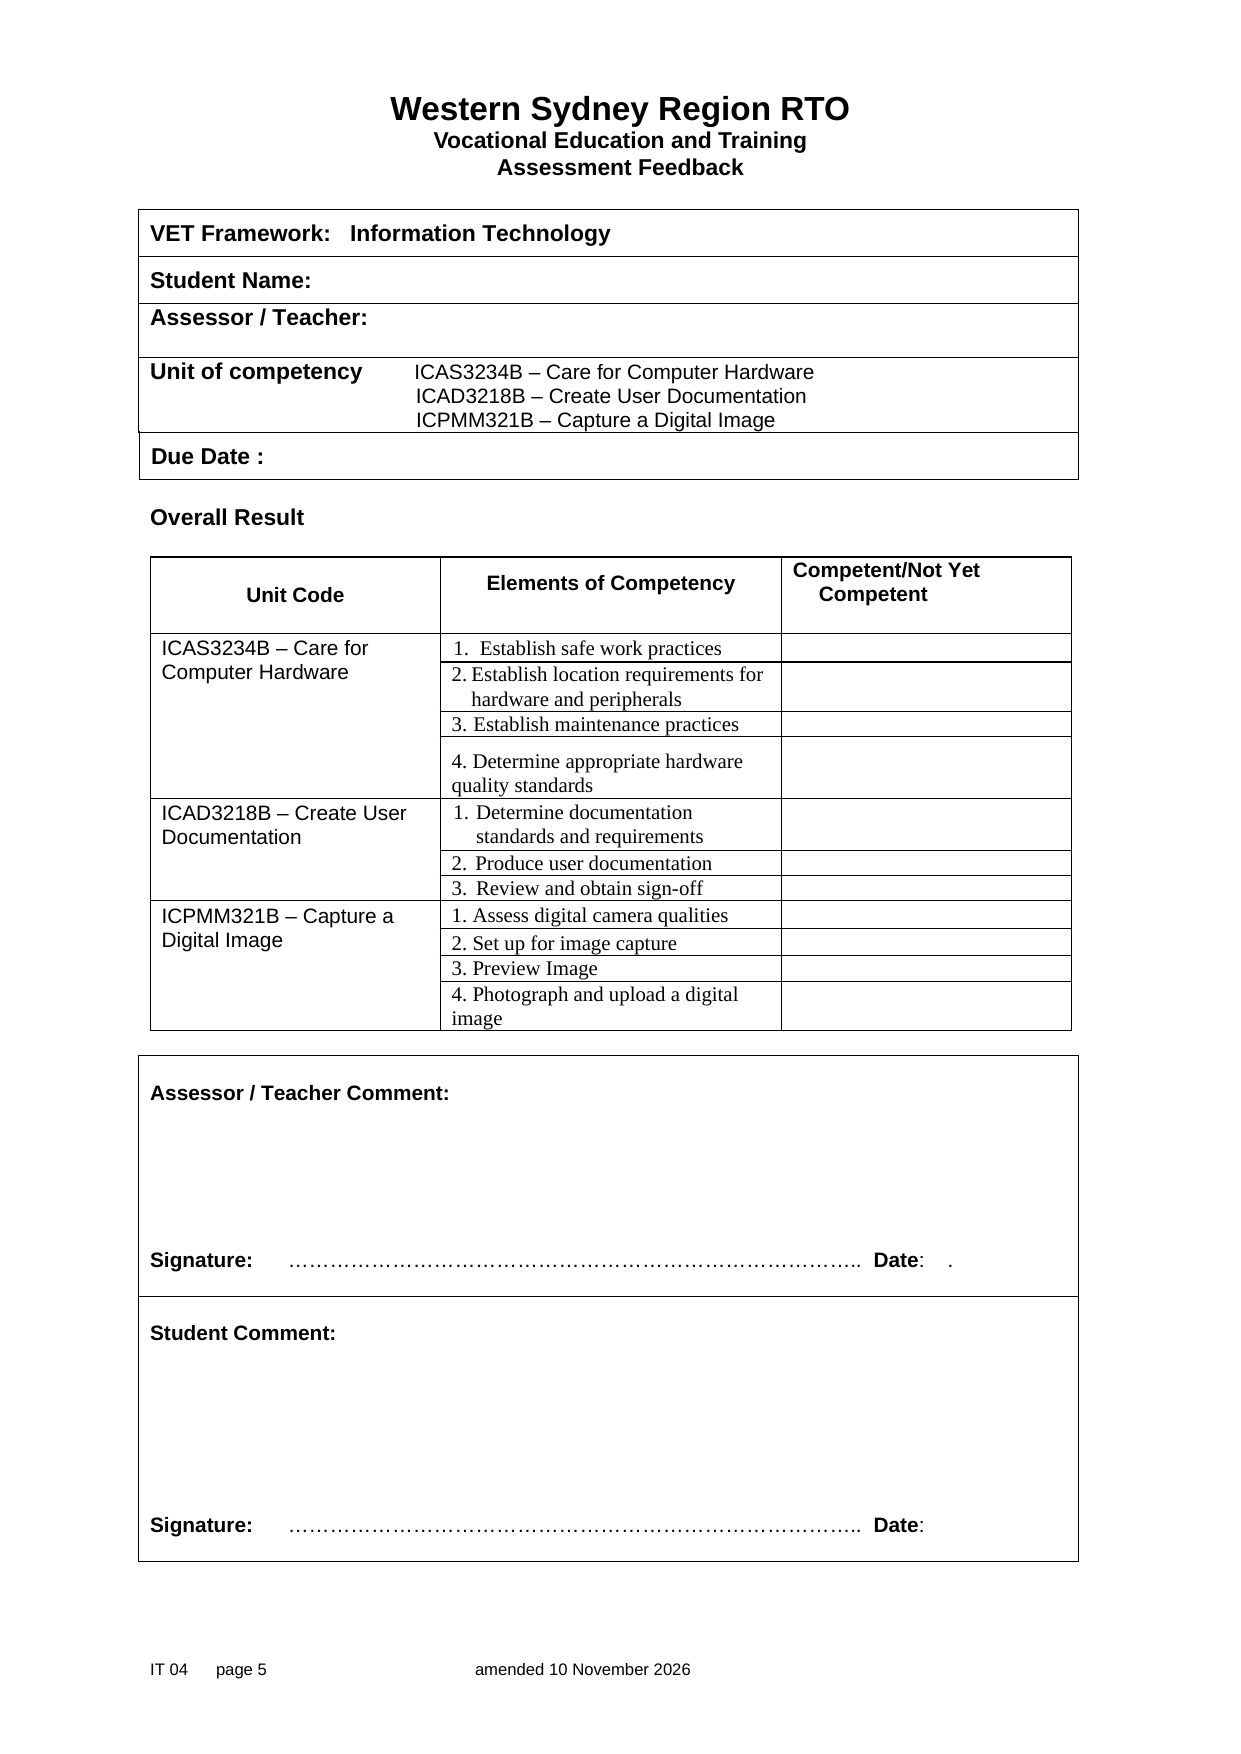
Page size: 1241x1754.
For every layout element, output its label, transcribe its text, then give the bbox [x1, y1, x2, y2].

table_cell [441, 634, 781, 661]
table_cell [782, 851, 1071, 875]
table_cell 4. Determine appropriate hardware quality standards [441, 737, 781, 797]
subtitle Western Sydney Region RTO [150, 89, 1090, 127]
table_cell [782, 901, 1071, 927]
table_cell [441, 712, 781, 736]
table_cell [782, 663, 1071, 711]
table_cell [782, 929, 1071, 955]
table_cell [441, 876, 781, 900]
table_cell [782, 799, 1071, 850]
table_header Competent/Not Yet Competent [782, 558, 1071, 633]
table_cell [782, 737, 1071, 797]
table_cell [441, 799, 781, 850]
table_cell 1. Assess digital camera qualities [441, 901, 781, 927]
table_cell Due Date : [140, 433, 1078, 479]
table_cell ICPMM321B – Capture a Digital Image [151, 901, 440, 1030]
table_cell 2. Set up for image capture [441, 929, 781, 955]
text Assessment Feedback [150, 153, 1090, 180]
table_cell [441, 851, 781, 875]
table_cell Student Comment: Signature: ……………………………………………………………………….. Date: [139, 1297, 1078, 1561]
table_cell [782, 956, 1071, 981]
subtitle Vocational Education and Training [150, 127, 1090, 153]
table_cell Student Name: [139, 257, 1078, 303]
table_cell 3. Preview Image [441, 956, 781, 981]
table_cell ICAS3234B – Care for Computer Hardware [151, 634, 440, 797]
table_cell ICAD3218B – Create User Documentation [151, 799, 440, 900]
table_cell Assessor / Teacher: [139, 304, 1078, 357]
table_cell [782, 982, 1071, 1030]
table_cell [782, 876, 1071, 900]
table_cell [782, 712, 1071, 736]
table_cell [782, 634, 1071, 661]
table_cell 4. Photograph and upload a digital image [441, 982, 781, 1030]
table_header Assessor / Teacher Comment: Signature: ……………………………………………………………………….. Date: . [139, 1056, 1078, 1296]
table_header VET Framework: Information Technology [139, 210, 1078, 256]
table_cell Unit of competency ICAS3234B – Care for Computer Hardware ICAD3218B – Create User Documentation ICPMM321B – Capture a Digital Image [139, 358, 1078, 432]
text Overall Result [150, 504, 1090, 530]
table_cell [441, 663, 781, 711]
table_header Elements of Competency [441, 558, 781, 633]
table_header Unit Code [151, 558, 440, 633]
